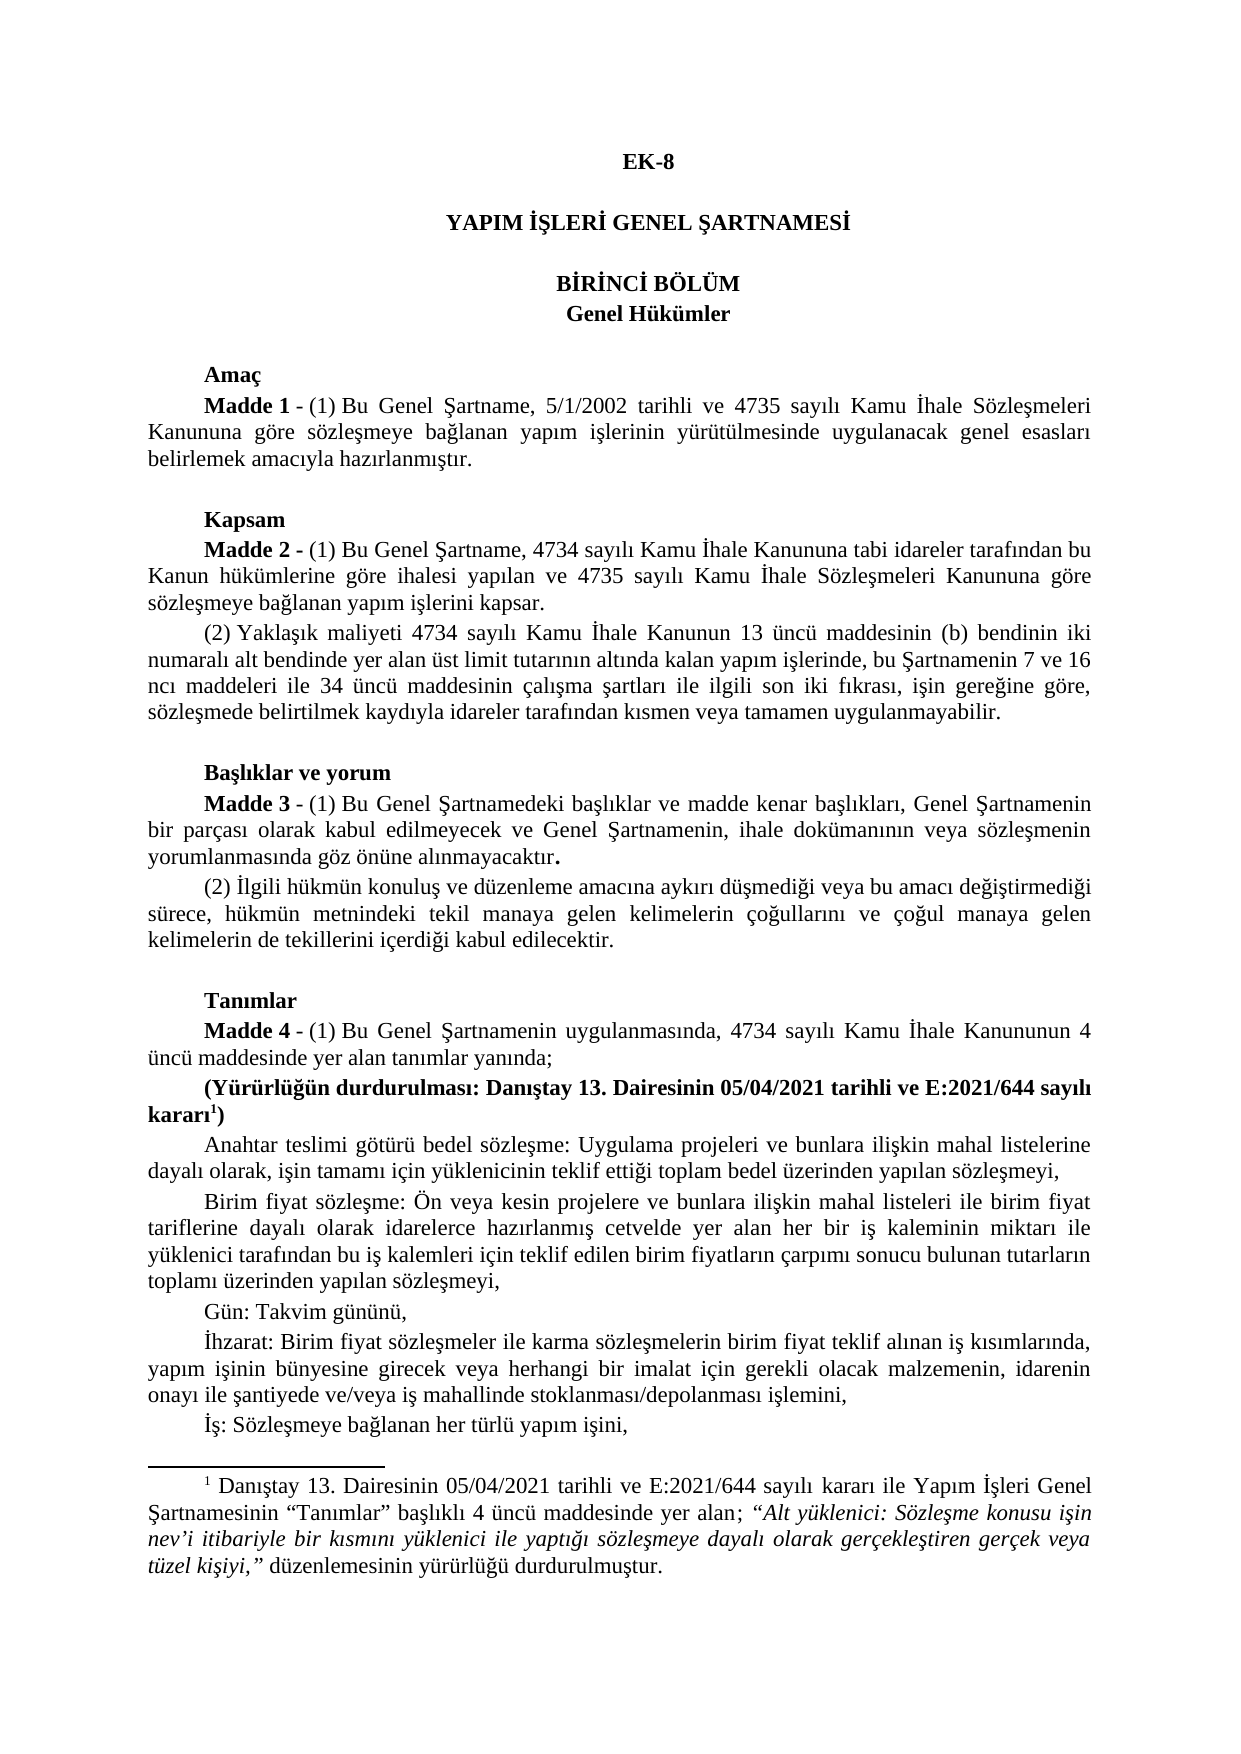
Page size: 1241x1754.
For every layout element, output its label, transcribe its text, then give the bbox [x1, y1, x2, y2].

text Kapsam [148, 506, 1092, 532]
text İhzarat: Birim fiyat sözleşmeler ile karma sözleşmelerin birim fiyat teklif alınan iş kısımlarında, yapım işinin bünyesine girecek veya herhangi bir imalat için gerekli olacak malzemenin, idarenin onayı ile şantiyede ve/veya iş mahallinde stoklanması/depolanması işlemini, [148, 1328, 1092, 1407]
text (2) Yaklaşık maliyeti 4734 sayılı Kamu İhale Kanunun 13 üncü maddesinin (b) bendinin iki numaralı alt bendinde yer alan üst limit tutarının altında kalan yapım işlerinde, bu Şartnamenin 7 ve 16 ncı maddeleri ile 34 üncü maddesinin çalışma şartları ile ilgili son iki fıkrası, işin gereğine göre, sözleşmede belirtilmek kaydıyla idareler tarafından kısmen veya tamamen uygulanmayabilir. [148, 619, 1092, 725]
text Genel Hükümler [148, 300, 1092, 327]
subtitle Başlıklar ve yorum [148, 759, 1092, 786]
text EK-8 [148, 148, 1092, 174]
text Amaç [148, 361, 1092, 388]
text Madde 1 - (1) Bu Genel Şartname, 5/1/2002 tarihli ve 4735 sayılı Kamu İhale Sözleşmeleri Kanununa göre sözleşmeye bağlanan yapım işlerinin yürütülmesinde uygulanacak genel esasları belirlemek amacıyla hazırlanmıştır. [148, 392, 1092, 471]
text Madde 2 - (1) Bu Genel Şartname, 4734 sayılı Kamu İhale Kanununa tabi idareler tarafından bu Kanun hükümlerine göre ihalesi yapılan ve 4735 sayılı Kamu İhale Sözleşmeleri Kanununa göre sözleşmeye bağlanan yapım işlerini kapsar. [148, 536, 1092, 615]
text (2) İlgili hükmün konuluş ve düzenleme amacına aykırı düşmediği veya bu amacı değiştirmediği sürece, hükmün metnindeki tekil manaya gelen kelimelerin çoğullarını ve çoğul manaya gelen kelimelerin de tekillerini içerdiği kabul edilecektir. [148, 873, 1092, 952]
text Gün: Takvim gününü, [148, 1298, 1092, 1324]
text YAPIM İŞLERİ GENEL ŞARTNAMESİ [148, 209, 1092, 235]
text BİRİNCİ BÖLÜM [148, 270, 1092, 296]
text (Yürürlüğün durdurulması: Danıştay 13. Dairesinin 05/04/2021 tarihli ve E:2021/644 sayılı kararı) [148, 1074, 1092, 1127]
text Tanımlar [148, 987, 1092, 1013]
subtitle Madde 3 - (1) Bu Genel Şartnamedeki başlıklar ve madde kenar başlıkları, Genel Şartnamenin bir parçası olarak kabul edilmeyecek ve Genel Şartnamenin, ihale dokümanının veya sözleşmenin yorumlanmasında göz önüne alınmayacaktır. [148, 790, 1092, 869]
text İş: Sözleşmeye bağlanan her türlü yapım işini, [148, 1411, 1092, 1438]
text Madde 4 - (1) Bu Genel Şartnamenin uygulanmasında, 4734 sayılı Kamu İhale Kanununun 4 üncü maddesinde yer alan tanımlar yanında; [148, 1017, 1092, 1070]
text Anahtar teslimi götürü bedel sözleşme: Uygulama projeleri ve bunlara ilişkin mahal listelerine dayalı olarak, işin tamamı için yüklenicinin teklif ettiği toplam bedel üzerinden yapılan sözleşmeyi, [148, 1131, 1092, 1184]
text Birim fiyat sözleşme: Ön veya kesin projelere ve bunlara ilişkin mahal listeleri ile birim fiyat tariflerine dayalı olarak idarelerce hazırlanmış cetvelde yer alan her bir iş kaleminin miktarı ile yüklenici tarafından bu iş kalemleri için teklif edilen birim fiyatların çarpımı sonucu bulunan tutarların toplamı üzerinden yapılan sözleşmeyi, [148, 1188, 1092, 1293]
